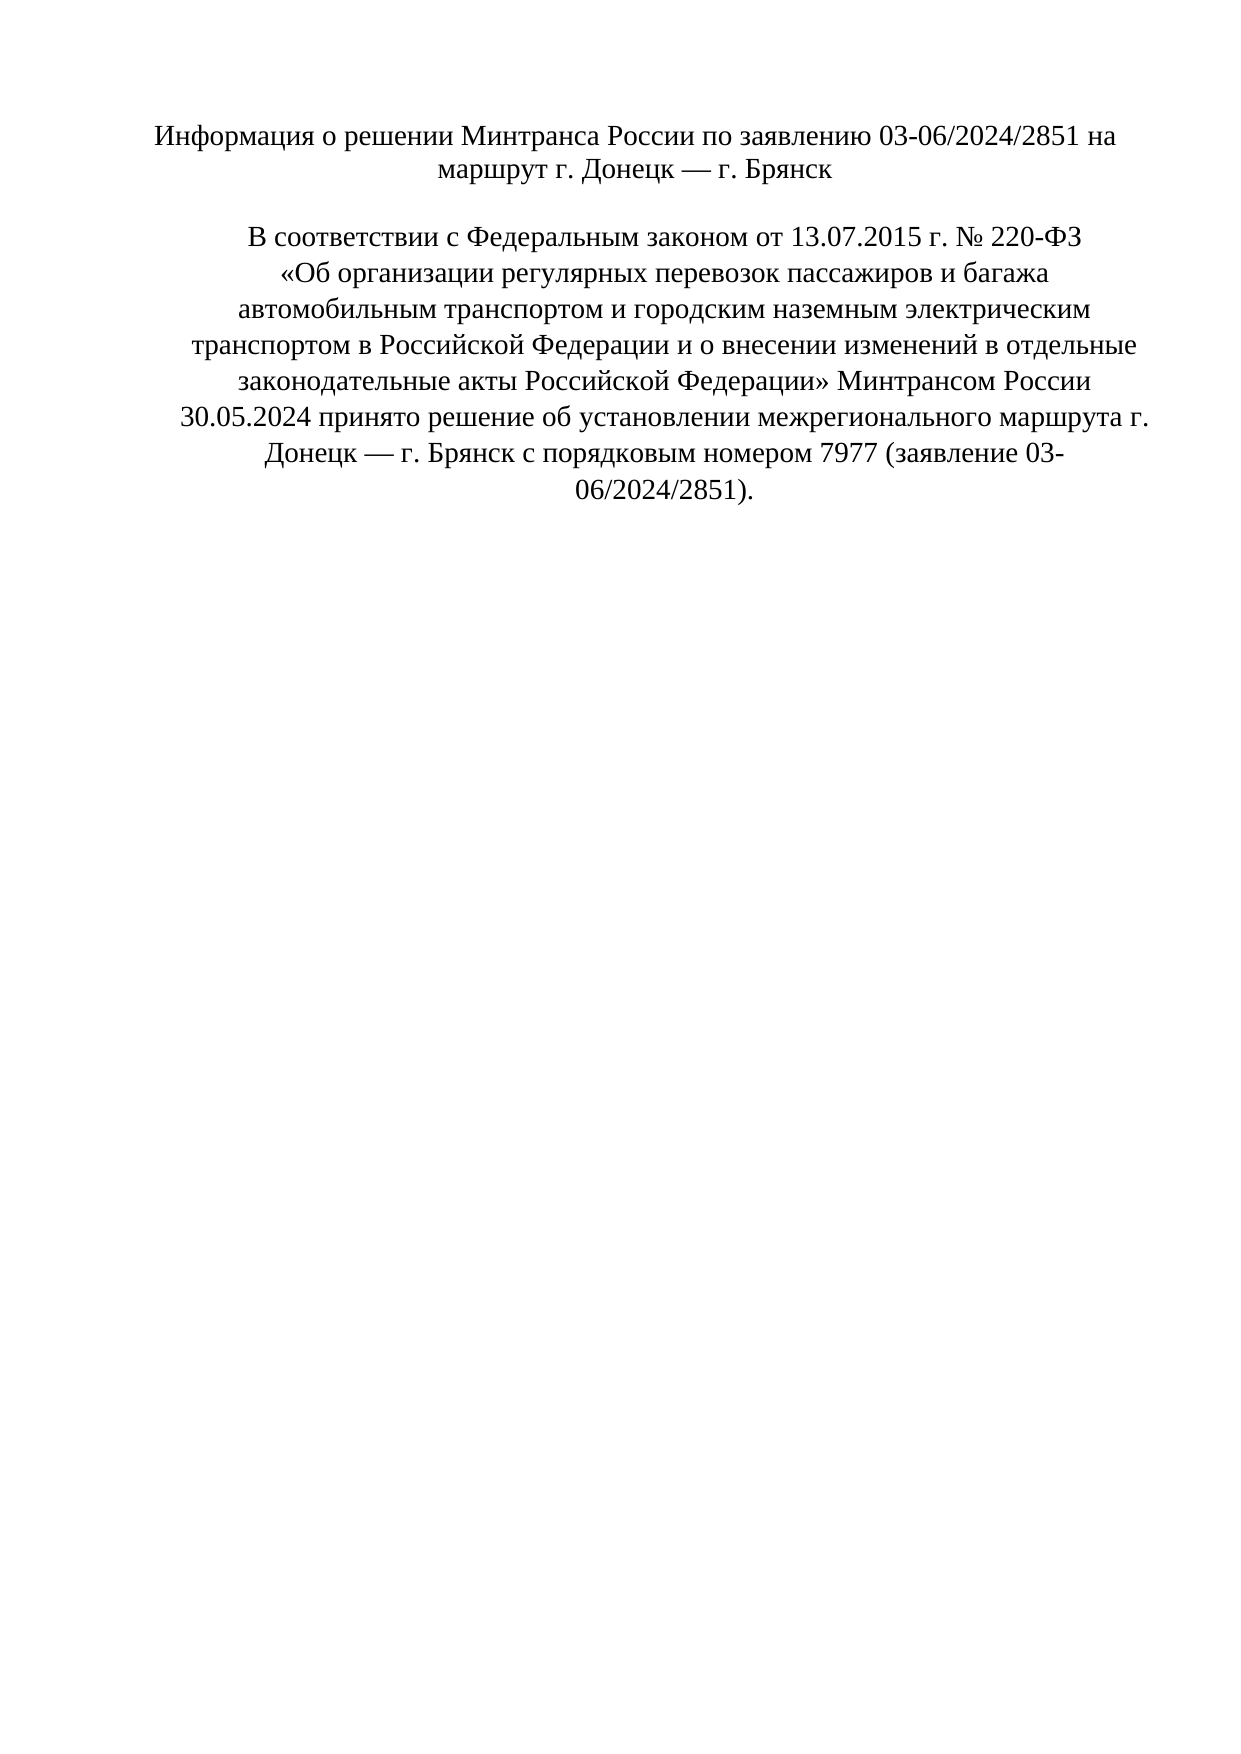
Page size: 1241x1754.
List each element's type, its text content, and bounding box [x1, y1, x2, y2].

text В соответствии с Федеральным законом от 13.07.2015 г. № 220-ФЗ «Об организации регулярных перевозок пассажиров и багажа автомобильным транспортом и городским наземным электрическим транспортом в Российской Федерации и о внесении изменений в отдельные законодательные акты Российской Федерации» Минтрансом России 30.05.2024 принято решение об установлении межрегионального маршрута г. Донецк — г. Брянск с порядковым номером 7977 (заявление 03-06/2024/2851). [177, 219, 1152, 505]
text Информация о решении Минтранса России по заявлению 03-06/2024/2851 на маршрут г. Донецк — г. Брянск [118, 118, 1152, 185]
